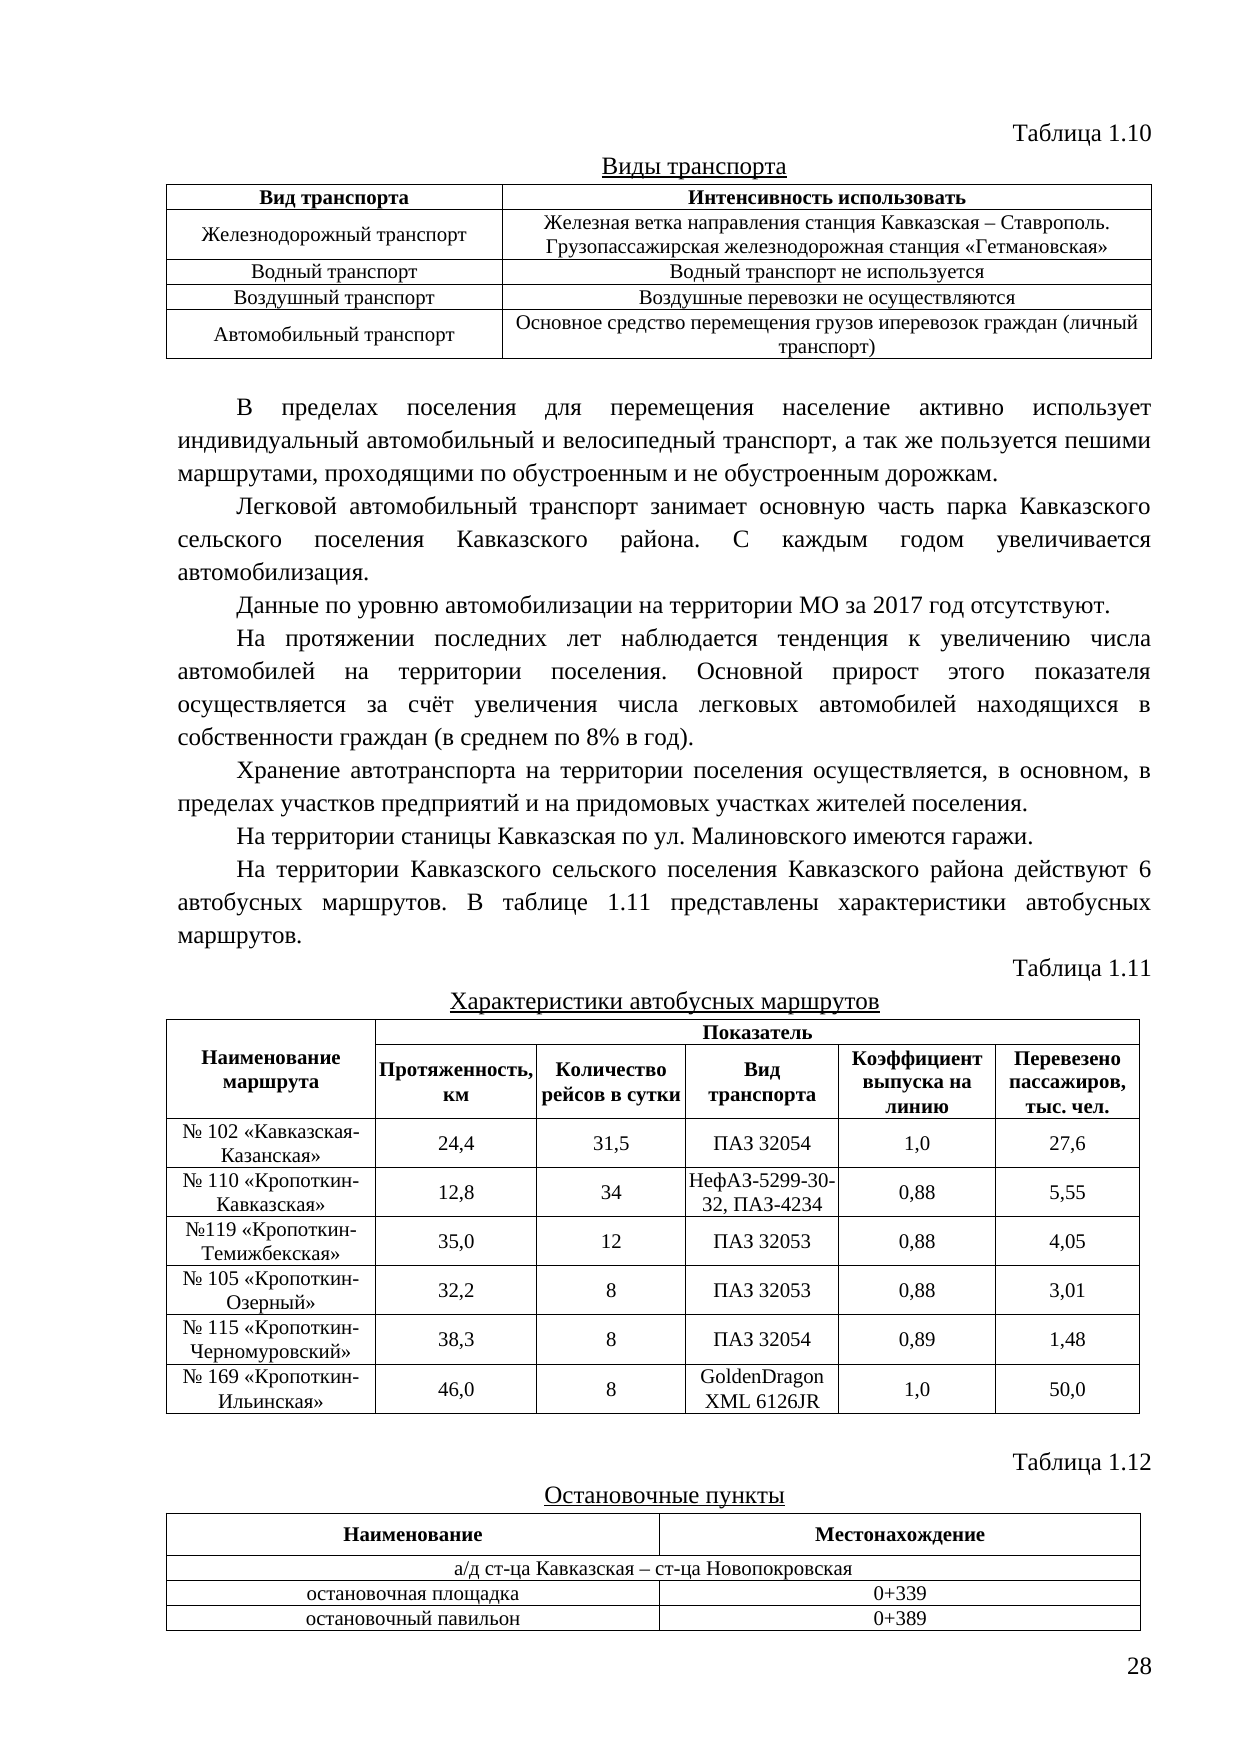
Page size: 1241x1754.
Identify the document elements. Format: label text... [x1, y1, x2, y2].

text Легковой автомобильный транспорт занимает основную часть парка Кавказского сельского поселения Кавказского района. С каждым годом увеличивается автомобилизация. [177, 491, 1152, 586]
table_cell 5,55 [996, 1168, 1139, 1216]
table_cell Железная ветка направления станция Кавказская – Ставрополь. Грузопассажирская железнодорожная станция «Гетмановская» [503, 210, 1151, 258]
table_cell 3,01 [996, 1266, 1139, 1314]
table_header Интенсивность использовать [503, 185, 1151, 209]
table_cell № 169 «Кропоткин-Ильинская» [167, 1365, 375, 1413]
table_cell Протяженность, км [376, 1045, 536, 1118]
table_cell Воздушный транспорт [167, 285, 502, 309]
text В пределах поселения для перемещения население активно использует индивидуальный автомобильный и велосипедный транспорт, а так же пользуется пешими маршрутами, проходящими по обустроенным и не обустроенным дорожкам. [177, 392, 1152, 487]
table_cell Перевезено пассажиров, тыс. чел. [996, 1045, 1139, 1118]
table_cell 0,88 [839, 1217, 995, 1265]
table_cell 12,8 [376, 1168, 536, 1216]
table_cell 24,4 [376, 1119, 536, 1167]
table_cell Вид транспорта [686, 1045, 838, 1118]
table_cell НефАЗ-5299-30-32, ПАЗ-4234 [686, 1168, 838, 1216]
table_cell 34 [537, 1168, 685, 1216]
table_cell GoldenDragon XML 6126JR [686, 1365, 838, 1413]
table_cell ПАЗ 32054 [686, 1315, 838, 1363]
table_cell 0+389 [660, 1606, 1140, 1630]
table_header Показатель [376, 1020, 1139, 1044]
table_cell Количество рейсов в сутки [537, 1045, 685, 1118]
text Данные по уровню автомобилизации на территории МО за 2017 год отсутствуют. [177, 590, 1152, 619]
table_header Вид транспорта [167, 185, 502, 209]
table_cell 31,5 [537, 1119, 685, 1167]
table_cell 50,0 [996, 1365, 1139, 1413]
table_cell ПАЗ 32053 [686, 1266, 838, 1314]
text Хранение автотранспорта на территории поселения осуществляется, в основном, в пределах участков предприятий и на придомовых участках жителей поселения. [177, 755, 1152, 817]
table_cell 27,6 [996, 1119, 1139, 1167]
table_cell остановочная площадка [167, 1581, 659, 1605]
table_cell № 102 «Кавказская- Казанская» [167, 1119, 375, 1167]
table_cell Водный транспорт [167, 260, 502, 283]
table_cell 1,0 [839, 1365, 995, 1413]
table_cell № 110 «Кропоткин-Кавказская» [167, 1168, 375, 1216]
table_cell №119 «Кропоткин-Темижбекская» [167, 1217, 375, 1265]
table_cell Водный транспорт не используется [503, 260, 1151, 283]
table_cell 0,88 [839, 1266, 995, 1314]
text На территории Кавказского сельского поселения Кавказского района действуют 6 автобусных маршрутов. В таблице 1.11 представлены характеристики автобусных маршрутов. [177, 854, 1152, 949]
table_cell ПАЗ 32053 [686, 1217, 838, 1265]
table_cell Железнодорожный транспорт [167, 210, 502, 258]
table_cell Автомобильный транспорт [167, 310, 502, 358]
table_cell 1,48 [996, 1315, 1139, 1363]
table_cell Воздушные перевозки не осуществляются [503, 285, 1151, 309]
table_cell 32,2 [376, 1266, 536, 1314]
table_cell 8 [537, 1365, 685, 1413]
table_cell остановочный павильон [167, 1606, 659, 1630]
table_cell № 115 «Кропоткин-Черномуровский» [167, 1315, 375, 1363]
table_cell 12 [537, 1217, 685, 1265]
text Виды транспорта [177, 151, 1152, 180]
table_cell 8 [537, 1266, 685, 1314]
text Таблица 1.10 [177, 118, 1152, 147]
table_header Наименование [167, 1514, 659, 1555]
table_cell 4,05 [996, 1217, 1139, 1265]
table_cell 8 [537, 1315, 685, 1363]
table_cell 38,3 [376, 1315, 536, 1363]
table_header Местонахождение [660, 1514, 1140, 1555]
text Характеристики автобусных маршрутов [177, 986, 1152, 1015]
table_cell а/д ст-ца Кавказская – ст-ца Новопокровская [167, 1556, 1140, 1580]
table_cell 1,0 [839, 1119, 995, 1167]
table_cell Коэффициент выпуска на линию [839, 1045, 995, 1118]
text Таблица 1.12 [177, 1447, 1152, 1475]
text На протяжении последних лет наблюдается тенденция к увеличению числа автомобилей на территории поселения. Основной прирост этого показателя осуществляется за счёт увеличения числа легковых автомобилей находящихся в собственности граждан (в среднем по 8% в год). [177, 623, 1152, 751]
text Остановочные пункты [177, 1480, 1152, 1508]
table_cell № 105 «Кропоткин-Озерный» [167, 1266, 375, 1314]
table_cell Основное средство перемещения грузов иперевозок граждан (личный транспорт) [503, 310, 1151, 358]
table_cell ПАЗ 32054 [686, 1119, 838, 1167]
text Таблица 1.11 [177, 953, 1152, 982]
table_cell 46,0 [376, 1365, 536, 1413]
table_cell 35,0 [376, 1217, 536, 1265]
text На территории станицы Кавказская по ул. Малиновского имеются гаражи. [177, 821, 1152, 850]
table_cell 0,88 [839, 1168, 995, 1216]
table_cell 0,89 [839, 1315, 995, 1363]
table_header Наименование маршрута [167, 1020, 375, 1118]
table_cell 0+339 [660, 1581, 1140, 1605]
